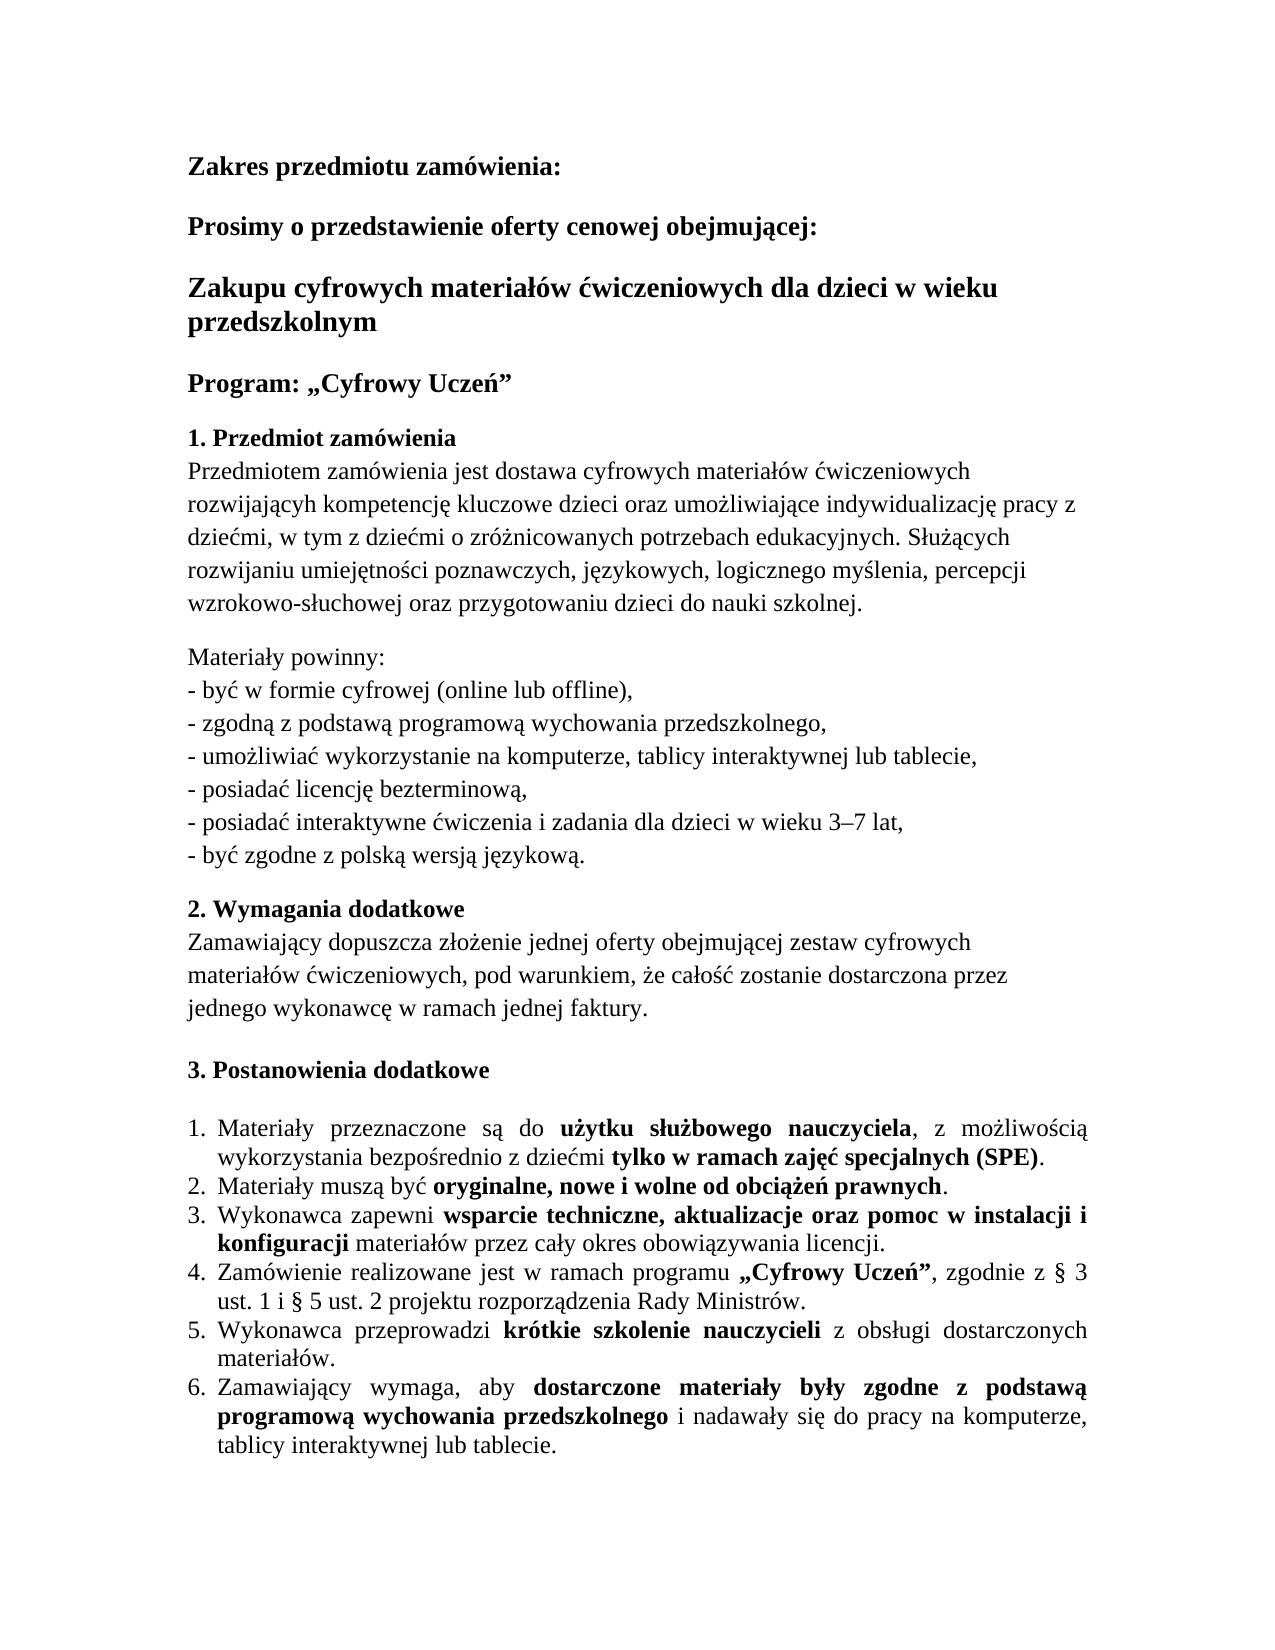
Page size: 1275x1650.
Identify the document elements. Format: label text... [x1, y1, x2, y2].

list Zamówienie realizowane jest w ramach programu „Cyfrowy Uczeń”, zgodnie z § 3 ust. 1 i § 5 ust. 2 projektu rozporządzenia Rady Ministrów. [187, 1257, 1087, 1315]
text 3. Postanowienia dodatkowe [187, 1056, 1087, 1084]
list Materiały przeznaczone są do użytku służbowego nauczyciela, z możliwością wykorzystania bezpośrednio z dziećmi tylko w ramach zajęć specjalnych (SPE). [187, 1113, 1087, 1171]
text Przedmiotem zamówienia jest dostawa cyfrowych materiałów ćwiczeniowych rozwijającyh kompetencję kluczowe dzieci oraz umożliwiające indywidualizację pracy z dziećmi, w tym z dziećmi o zróżnicowanych potrzebach edukacyjnych. Służących rozwijaniu umiejętności poznawczych, językowych, logicznego myślenia, percepcji wzrokowo-słuchowej oraz przygotowaniu dzieci do nauki szkolnej. [187, 456, 1087, 617]
list Zamawiający wymaga, aby dostarczone materiały były zgodne z podstawą programową wychowania przedszkolnego i nadawały się do pracy na komputerze, tablicy interaktywnej lub tablecie. [187, 1372, 1087, 1458]
list Wykonawca przeprowadzi krótkie szkolenie nauczycieli z obsługi dostarczonych materiałów. [187, 1315, 1087, 1372]
text Zakupu cyfrowych materiałów ćwiczeniowych dla dzieci w wieku przedszkolnym [187, 271, 1087, 338]
text Prosimy o przedstawienie oferty cenowej obejmującej: [187, 210, 1087, 241]
text Zakres przedmiotu zamówienia: [187, 150, 1087, 181]
list Materiały muszą być oryginalne, nowe i wolne od obciążeń prawnych. [187, 1171, 1087, 1200]
subtitle 2. Wymagania dodatkowe [187, 894, 1087, 923]
text Zamawiający dopuszcza złożenie jednej oferty obejmującej zestaw cyfrowych materiałów ćwiczeniowych, pod warunkiem, że całość zostanie dostarczona przez jednego wykonawcę w ramach jednej faktury. [187, 927, 1087, 1022]
text Program: „Cyfrowy Uczeń” [187, 367, 1087, 398]
text Materiały powinny: - być w formie cyfrowej (online lub offline), - zgodną z podstawą programową wychowania przedszkolnego, - umożliwiać wykorzystanie na komputerze, tablicy interaktywnej lub tablecie, - posiadać licencję bezterminową, - posiadać interaktywne ćwiczenia i zadania dla dzieci w wieku 3–7 lat, - być zgodne z polską wersją językową. [187, 642, 1087, 869]
list Wykonawca zapewni wsparcie techniczne, aktualizacje oraz pomoc w instalacji i konfiguracji materiałów przez cały okres obowiązywania licencji. [187, 1200, 1087, 1257]
subtitle 1. Przedmiot zamówienia [187, 423, 1087, 452]
